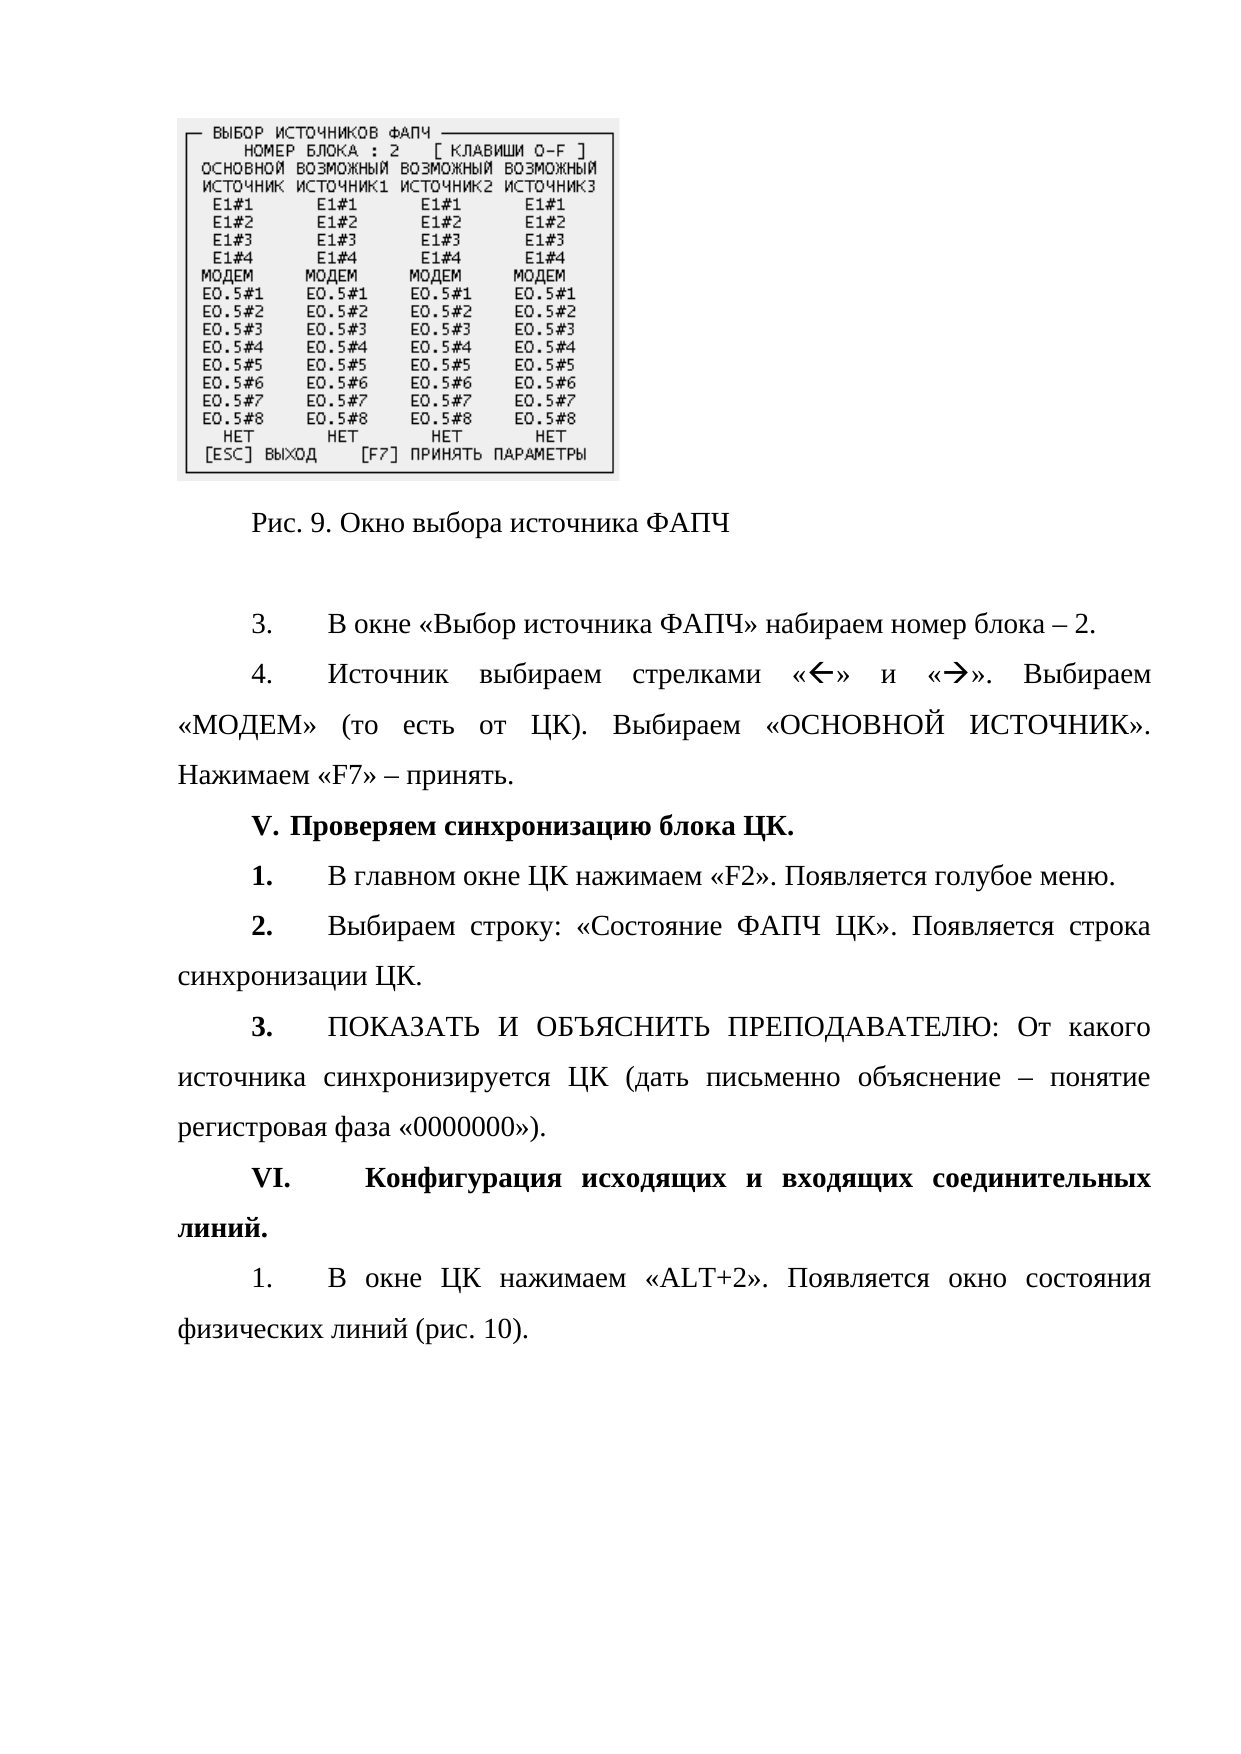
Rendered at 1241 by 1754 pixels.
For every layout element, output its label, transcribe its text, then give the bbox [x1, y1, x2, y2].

list В главном окне ЦК нажимаем «F2». Появляется голубое меню. [177, 858, 1152, 891]
list Конфигурация исходящих и входящих соединительных линий. [177, 1160, 1152, 1244]
list В окне ЦК нажимаем «ALT+2». Появляется окно состояния физических линий (рис. 10). [177, 1260, 1152, 1344]
list В окне «Выбор источника ФАПЧ» набираем номер блока – 2. [177, 606, 1152, 640]
list Источник выбираем стрелками «» и «». Выбираем «МОДЕМ» (то есть от ЦК). Выбираем «ОСНОВНОЙ ИСТОЧНИК». Нажимаем «F7» – принять. [177, 657, 1152, 791]
text Рис. 9. Окно выбора источника ФАПЧ [177, 506, 1152, 539]
picture [177, 118, 620, 481]
list Проверяем синхронизацию блока ЦК. [177, 808, 1152, 841]
list ПОКАЗАТЬ И ОБЪЯСНИТЬ ПРЕПОДАВАТЕЛЮ: От какого источника синхронизируется ЦК (дать письменно объяснение – понятие регистровая фаза «0000000»). [177, 1009, 1152, 1143]
list Выбираем строку: «Состояние ФАПЧ ЦК». Появляется строка синхронизации ЦК. [177, 908, 1152, 992]
